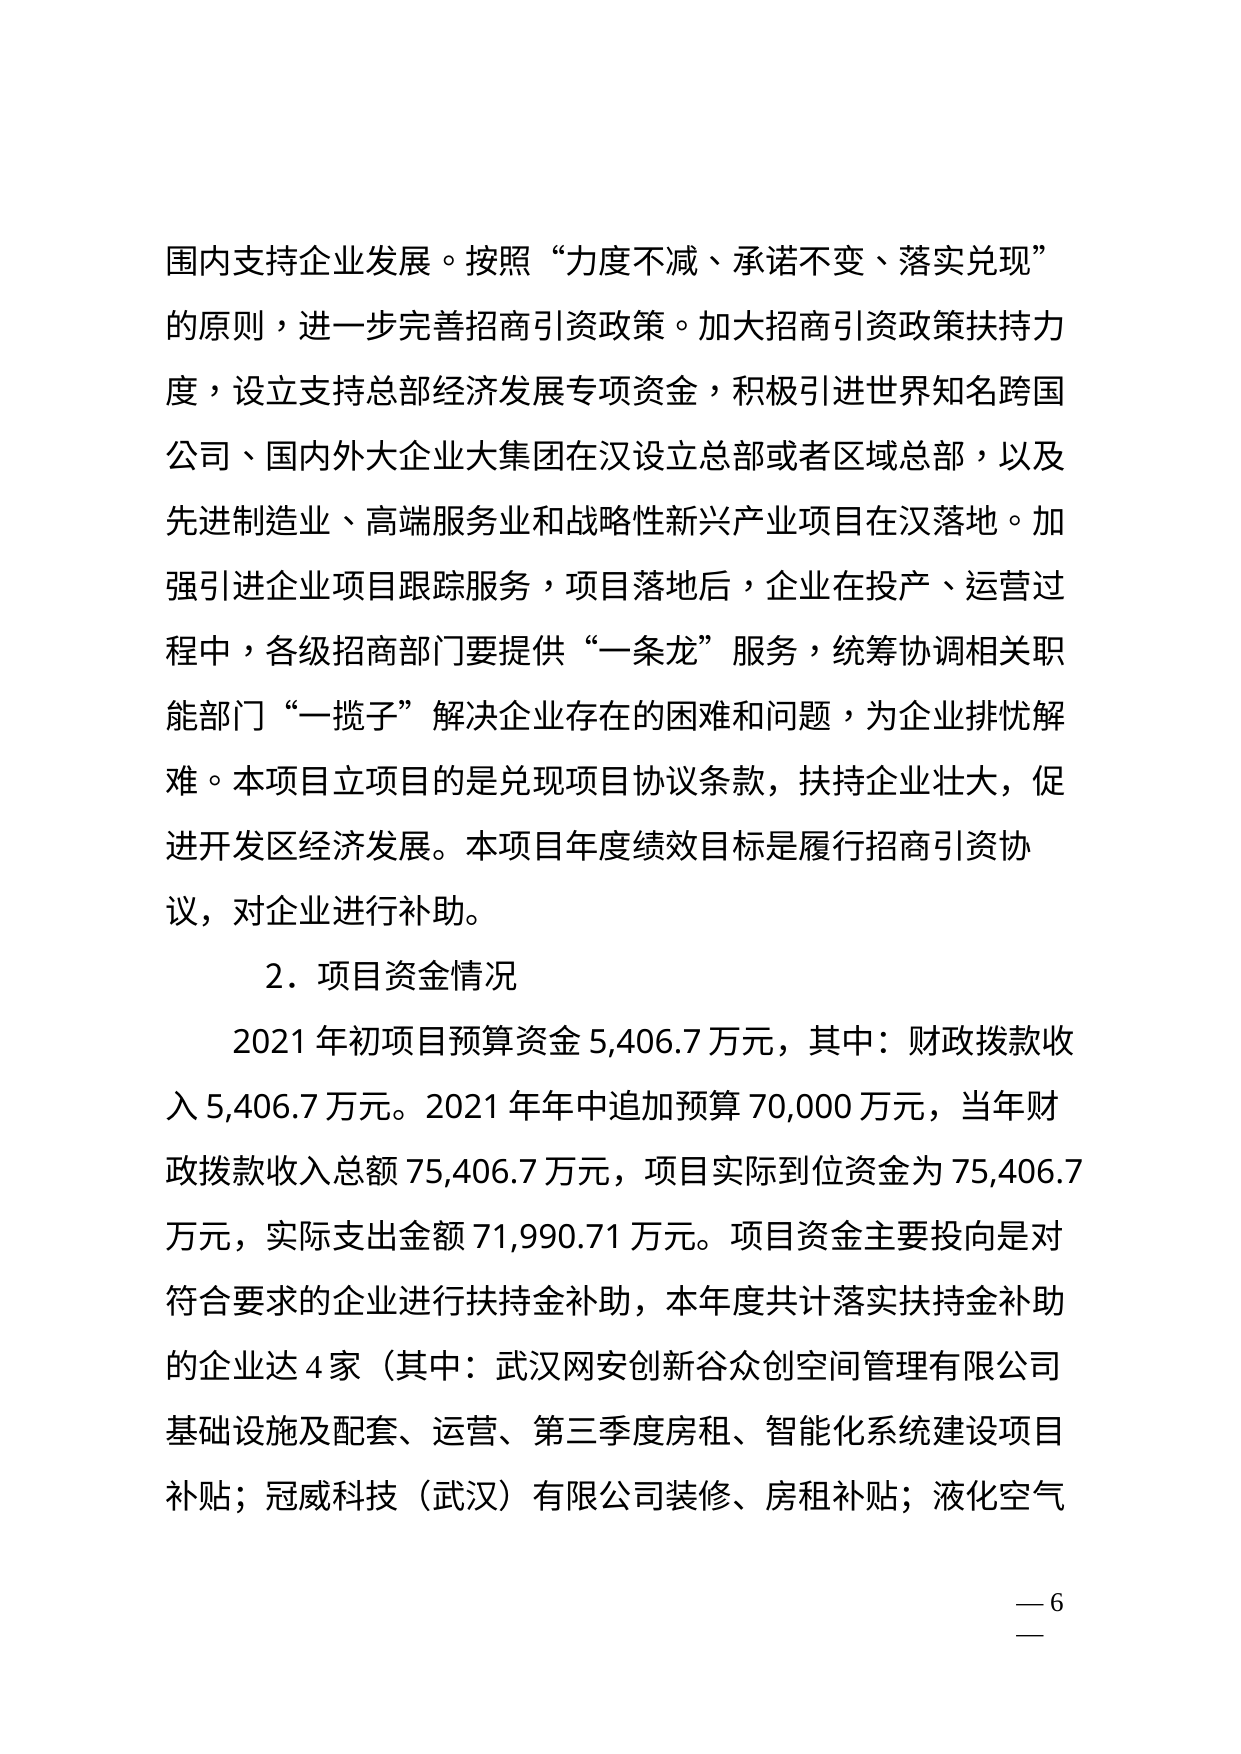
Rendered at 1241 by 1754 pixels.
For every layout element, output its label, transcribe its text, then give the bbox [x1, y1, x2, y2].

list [165, 227, 1087, 942]
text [165, 1007, 1087, 1527]
list 项目资金情况 [265, 942, 1087, 1007]
